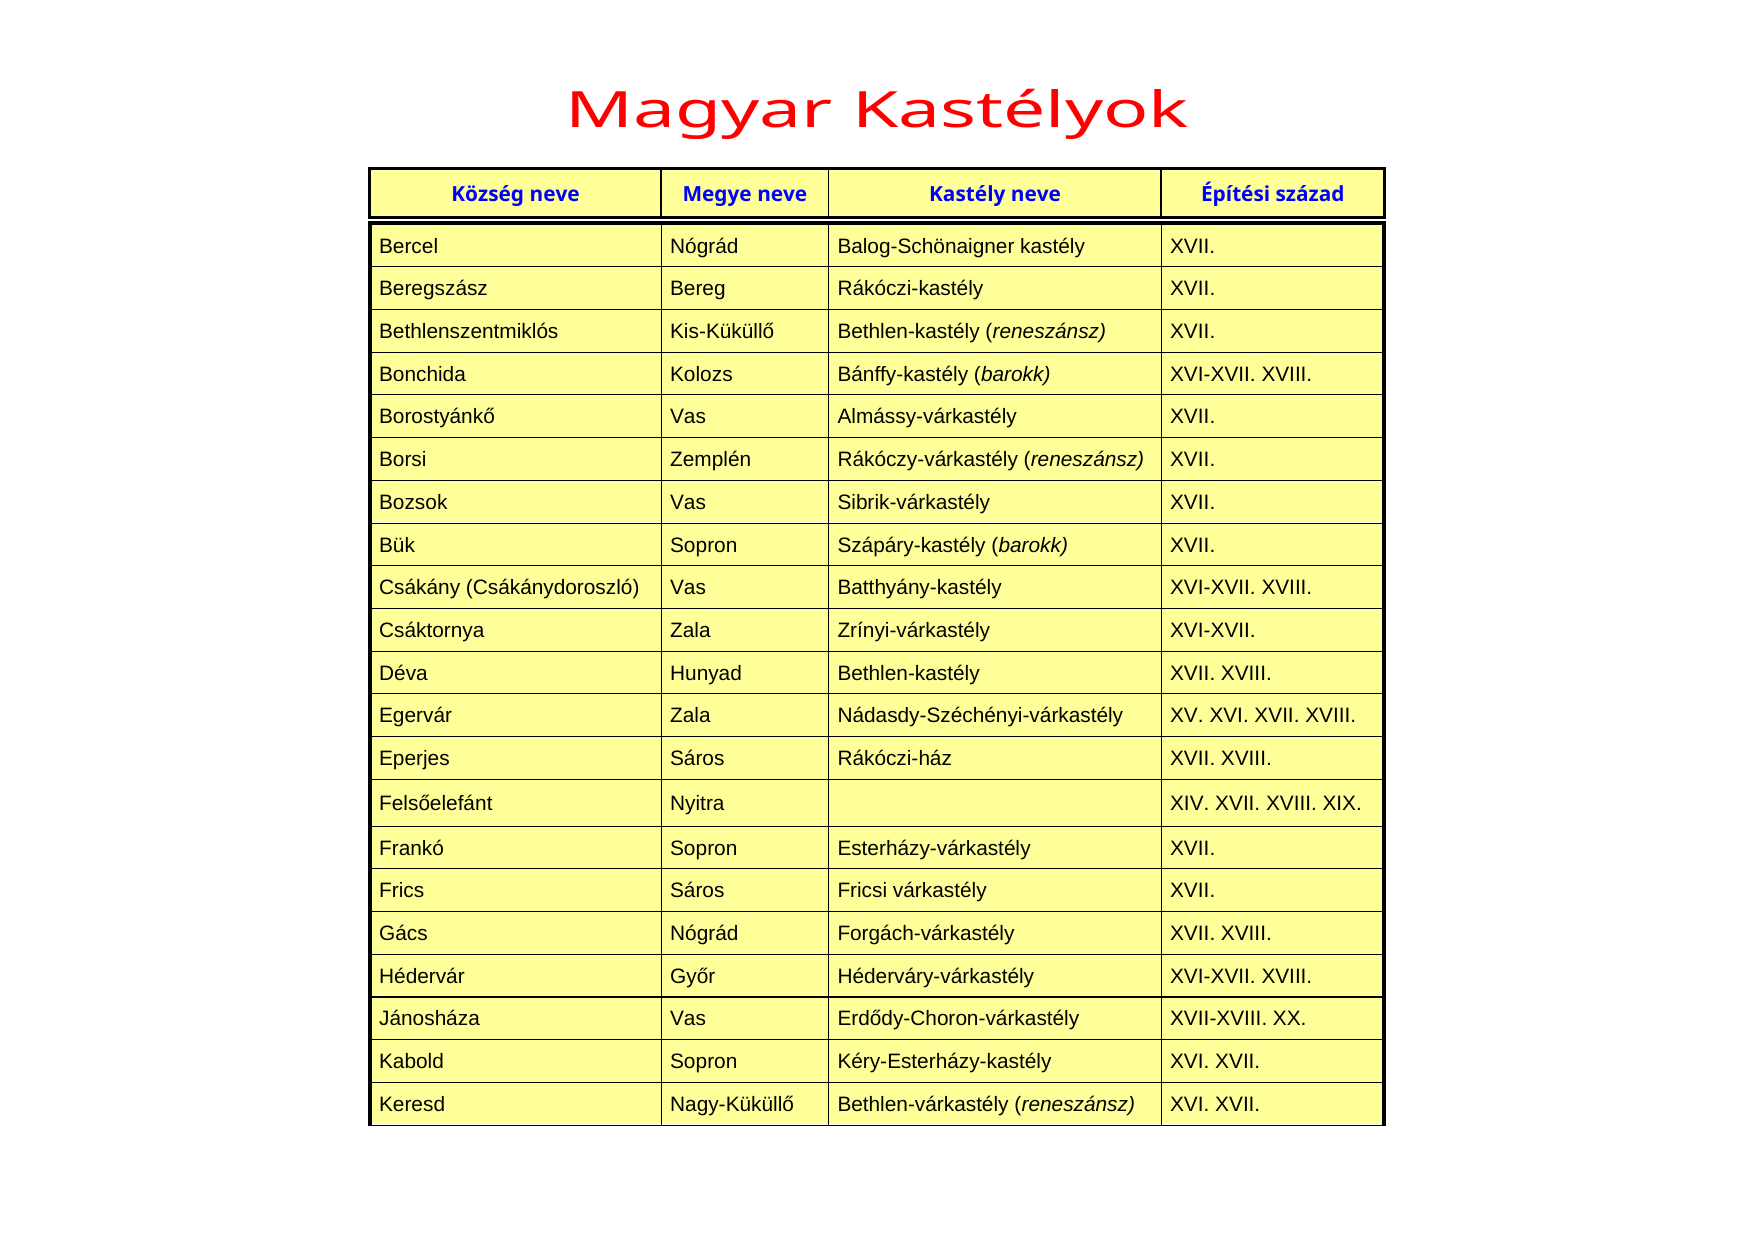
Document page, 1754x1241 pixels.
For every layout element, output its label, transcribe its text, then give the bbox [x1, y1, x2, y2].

table_cell Sibrik-várkastély [829, 481, 1161, 522]
table_cell XIV. XVII. XVIII. XIX. [1162, 780, 1382, 826]
table_cell Bereg [662, 267, 828, 309]
table_cell XVII. [1162, 310, 1382, 352]
table_cell XVII. [1162, 827, 1382, 868]
table_cell Almássy-várkastély [829, 395, 1161, 437]
table_cell Bethlen-kastély [829, 652, 1161, 693]
table_cell Forgách-várkastély [829, 912, 1161, 954]
table_cell XVI-XVII. XVIII. [1162, 353, 1382, 394]
table_cell XVI-XVII. XVIII. [1162, 566, 1382, 608]
table_cell Kis-Küküllő [662, 310, 828, 352]
table_cell Fricsi várkastély [829, 869, 1161, 911]
table_cell XVII. XVIII. [1162, 652, 1382, 693]
table_cell XVI. XVII. [1162, 1083, 1382, 1124]
table_cell Frankó [372, 827, 661, 868]
table_cell Borsi [372, 438, 661, 480]
table_cell [829, 780, 1161, 826]
table_header Bercel [372, 225, 661, 266]
table_cell Vas [662, 395, 828, 437]
table_header Balog-Schönaigner kastély [829, 225, 1161, 266]
table_cell Bethlen-várkastély (reneszánsz) [829, 1083, 1161, 1124]
table_cell Zrínyi-várkastély [829, 609, 1161, 651]
table_cell XVII. XVIII. [1162, 737, 1382, 779]
table_cell Sopron [662, 1040, 828, 1082]
table_cell XVI. XVII. [1162, 1040, 1382, 1082]
table_cell Vas [662, 566, 828, 608]
table_cell Hunyad [662, 652, 828, 693]
table_cell Batthyány-kastély [829, 566, 1161, 608]
table_cell XVII. XVIII. [1162, 912, 1382, 954]
table_cell Rákóczi-ház [829, 737, 1161, 779]
table_cell Csáktornya [372, 609, 661, 651]
table_cell Sopron [662, 524, 828, 565]
table_cell Bük [372, 524, 661, 565]
table_cell Felsőelefánt [372, 780, 661, 826]
table_cell Zemplén [662, 438, 828, 480]
table_cell Nyitra [662, 780, 828, 826]
table_cell XVII. [1162, 438, 1382, 480]
table_cell Vas [662, 998, 828, 1039]
table_cell Sopron [662, 827, 828, 868]
table_cell XV. XVI. XVII. XVIII. [1162, 694, 1382, 736]
table_cell XVI-XVII. [1162, 609, 1382, 651]
table_cell Bánffy-kastély (barokk) [829, 353, 1161, 394]
table_cell Frics [372, 869, 661, 911]
table_cell Kolozs [662, 353, 828, 394]
table_cell Hédervár [372, 955, 661, 996]
table_cell XVII. [1162, 869, 1382, 911]
table_cell Beregszász [372, 267, 661, 309]
table_cell XVII. [1162, 267, 1382, 309]
table_cell Zala [662, 609, 828, 651]
table_cell Esterházy-várkastély [829, 827, 1161, 868]
table_cell Bethlenszentmiklós [372, 310, 661, 352]
table_cell XVII. [1162, 481, 1382, 522]
table_cell Déva [372, 652, 661, 693]
table_cell XVII. [1162, 395, 1382, 437]
table_cell Csákány (Csákánydoroszló) [372, 566, 661, 608]
table_cell Bonchida [372, 353, 661, 394]
table_cell Héderváry-várkastély [829, 955, 1161, 996]
table_cell Bozsok [372, 481, 661, 522]
table_cell Szápáry-kastély (barokk) [829, 524, 1161, 565]
table_cell Rákóczi-kastély [829, 267, 1161, 309]
table_cell Nógrád [662, 912, 828, 954]
table_cell Kéry-Esterházy-kastély [829, 1040, 1161, 1082]
table_cell XVII. [1162, 524, 1382, 565]
table_cell Zala [662, 694, 828, 736]
table_header XVII. [1162, 225, 1382, 266]
table_cell Nagy-Küküllő [662, 1083, 828, 1124]
table_cell Bethlen-kastély (reneszánsz) [829, 310, 1161, 352]
table_cell Sáros [662, 737, 828, 779]
table_cell XVI-XVII. XVIII. [1162, 955, 1382, 996]
table_cell Eperjes [372, 737, 661, 779]
table_cell Vas [662, 481, 828, 522]
table_cell Rákóczy-várkastély (reneszánsz) [829, 438, 1161, 480]
table_cell XVII-XVIII. XX. [1162, 998, 1382, 1039]
table_cell Egervár [372, 694, 661, 736]
table_cell Erdődy-Choron-várkastély [829, 998, 1161, 1039]
table_cell Jánosháza [372, 998, 661, 1039]
table_cell Gács [372, 912, 661, 954]
table_cell Győr [662, 955, 828, 996]
table_cell Kabold [372, 1040, 661, 1082]
table_cell Keresd [372, 1083, 661, 1124]
table_cell Sáros [662, 869, 828, 911]
table_cell Nádasdy-Széchényi-várkastély [829, 694, 1161, 736]
table_header Nógrád [662, 225, 828, 266]
table_cell Borostyánkő [372, 395, 661, 437]
